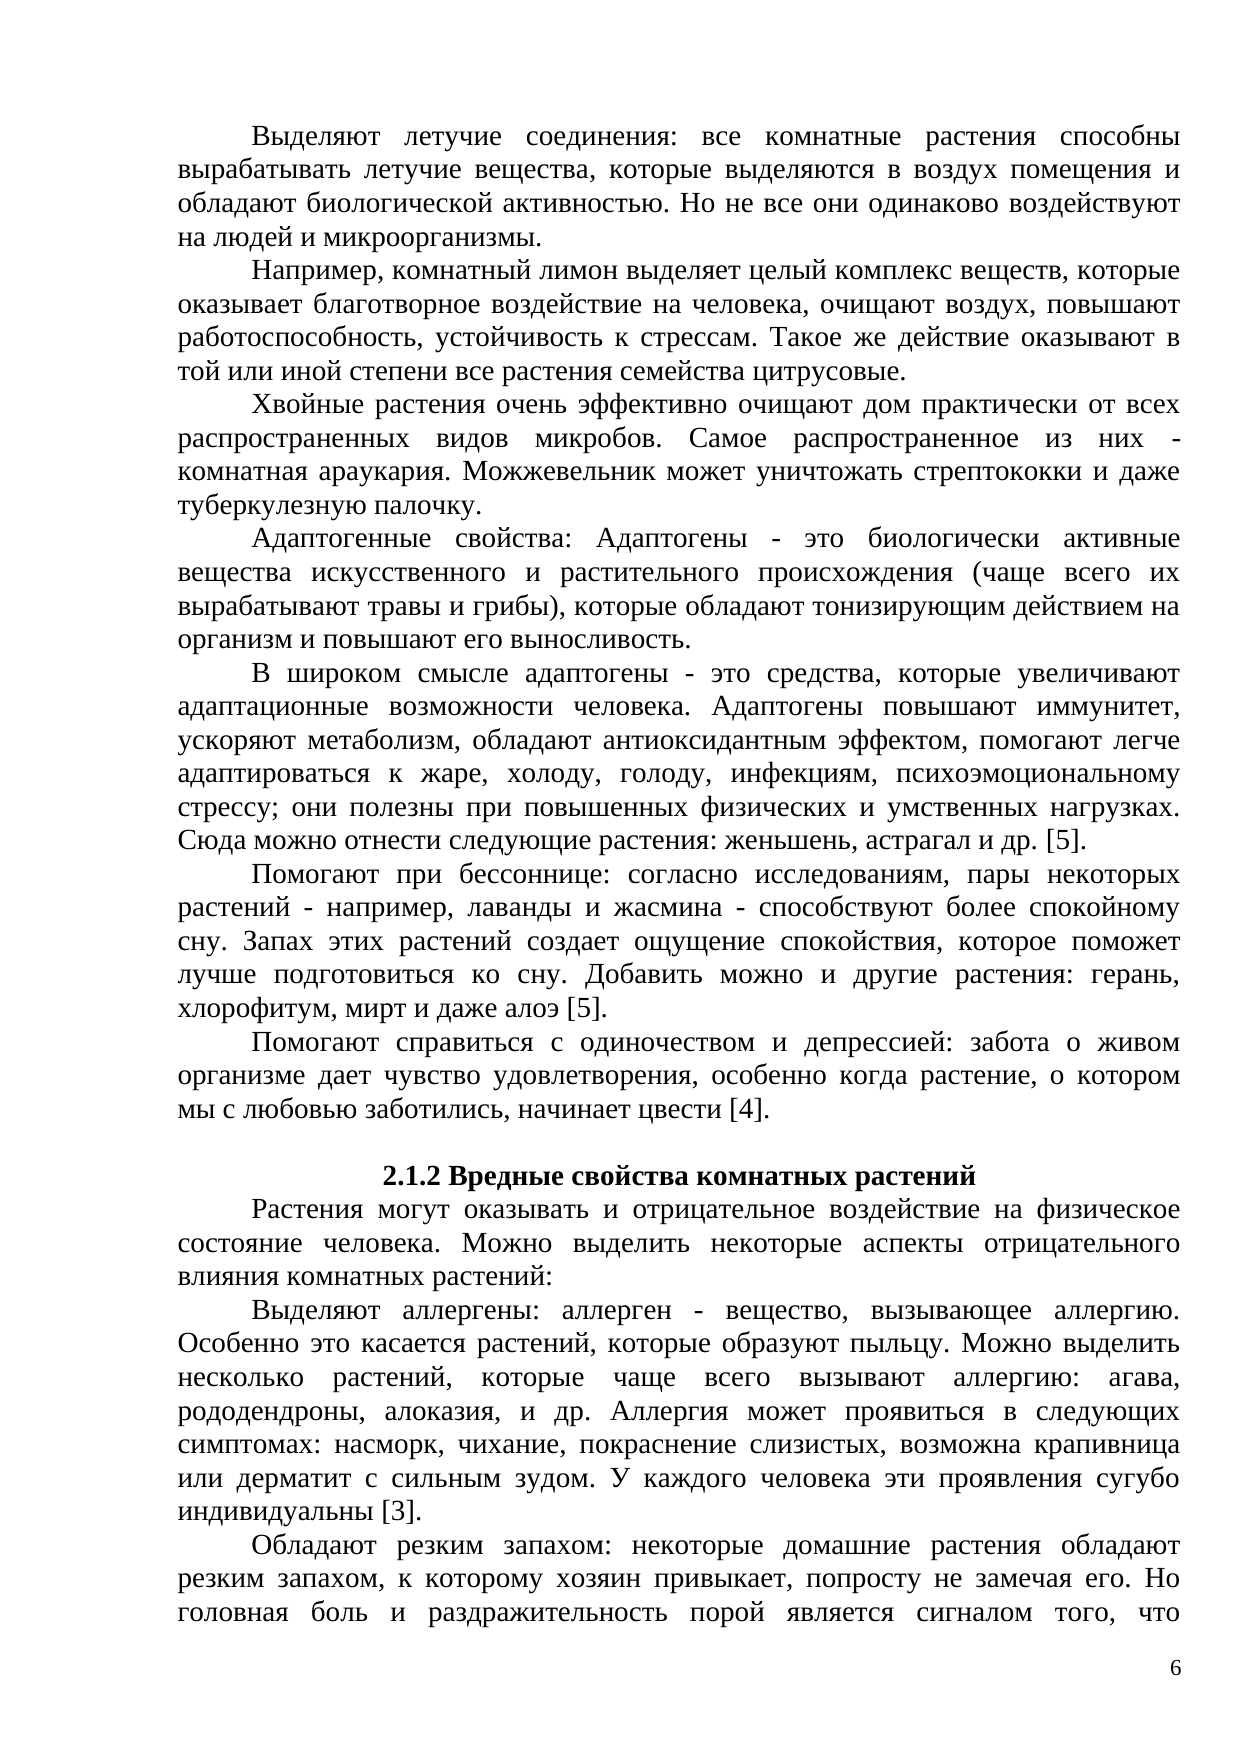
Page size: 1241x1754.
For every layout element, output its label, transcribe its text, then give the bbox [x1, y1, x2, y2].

text Помогают при бессоннице: согласно исследованиям, пары некоторых растений - например, лаванды и жасмина - способствуют более спокойному сну. Запах этих растений создает ощущение спокойствия, которое поможет лучше подготовиться ко сну. Добавить можно и другие растения: герань, хлорофитум, мирт и даже алоэ [5]. [177, 856, 1181, 1024]
text Например, комнатный лимон выделяет целый комплекс веществ, которые оказывает благотворное воздействие на человека, очищают воздух, повышают работоспособность, устойчивость к стрессам. Такое же действие оказывают в той или иной степени все растения семейства цитрусовые. [177, 252, 1181, 386]
text Выделяют летучие соединения: все комнатные растения способны вырабатывать летучие вещества, которые выделяются в воздух помещения и обладают биологической активностью. Но не все они одинаково воздействуют на людей и микроорганизмы. [177, 118, 1181, 252]
text В широком смысле адаптогены - это средства, которые увеличивают адаптационные возможности человека. Адаптогены повышают иммунитет, ускоряют метаболизм, обладают антиоксидантным эффектом, помогают легче адаптироваться к жаре, холоду, голоду, инфекциям, психоэмоциональному стрессу; они полезны при повышенных физических и умственных нагрузках. Сюда можно отнести следующие растения: женьшень, астрагал и др. [5]. [177, 655, 1181, 856]
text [177, 1527, 1181, 1627]
text 2.1.2 Вредные свойства комнатных растений [177, 1158, 1181, 1191]
text Растения могут оказывать и отрицательное воздействие на физическое состояние человека. Можно выделить некоторые аспекты отрицательного влияния комнатных растений: [177, 1191, 1181, 1292]
text Помогают справиться с одиночеством и депрессией: забота о живом организме дает чувство удовлетворения, особенно когда растение, о котором мы с любовью заботились, начинает цвести [4]. [177, 1024, 1181, 1124]
text Адаптогенные свойства: Адаптогены - это биологически активные вещества искусственного и растительного происхождения (чаще всего их вырабатывают травы и грибы), которые обладают тонизирующим действием на организм и повышают его выносливость. [177, 521, 1181, 655]
text Выделяют аллергены: аллерген - вещество, вызывающее аллергию. Особенно это касается растений, которые образуют пыльцу. Можно выделить несколько растений, которые чаще всего вызывают аллергию: агава, рододендроны, алоказия, и др. Аллергия может проявиться в следующих симптомах: насморк, чихание, покраснение слизистых, возможна крапивница или дерматит с сильным зудом. У каждого человека эти проявления сугубо индивидуальны [3]. [177, 1292, 1181, 1527]
text Хвойные растения очень эффективно очищают дом практически от всех распространенных видов микробов. Самое распространенное из них - комнатная араукария. Можжевельник может уничтожать стрептококки и даже туберкулезную палочку. [177, 386, 1181, 521]
